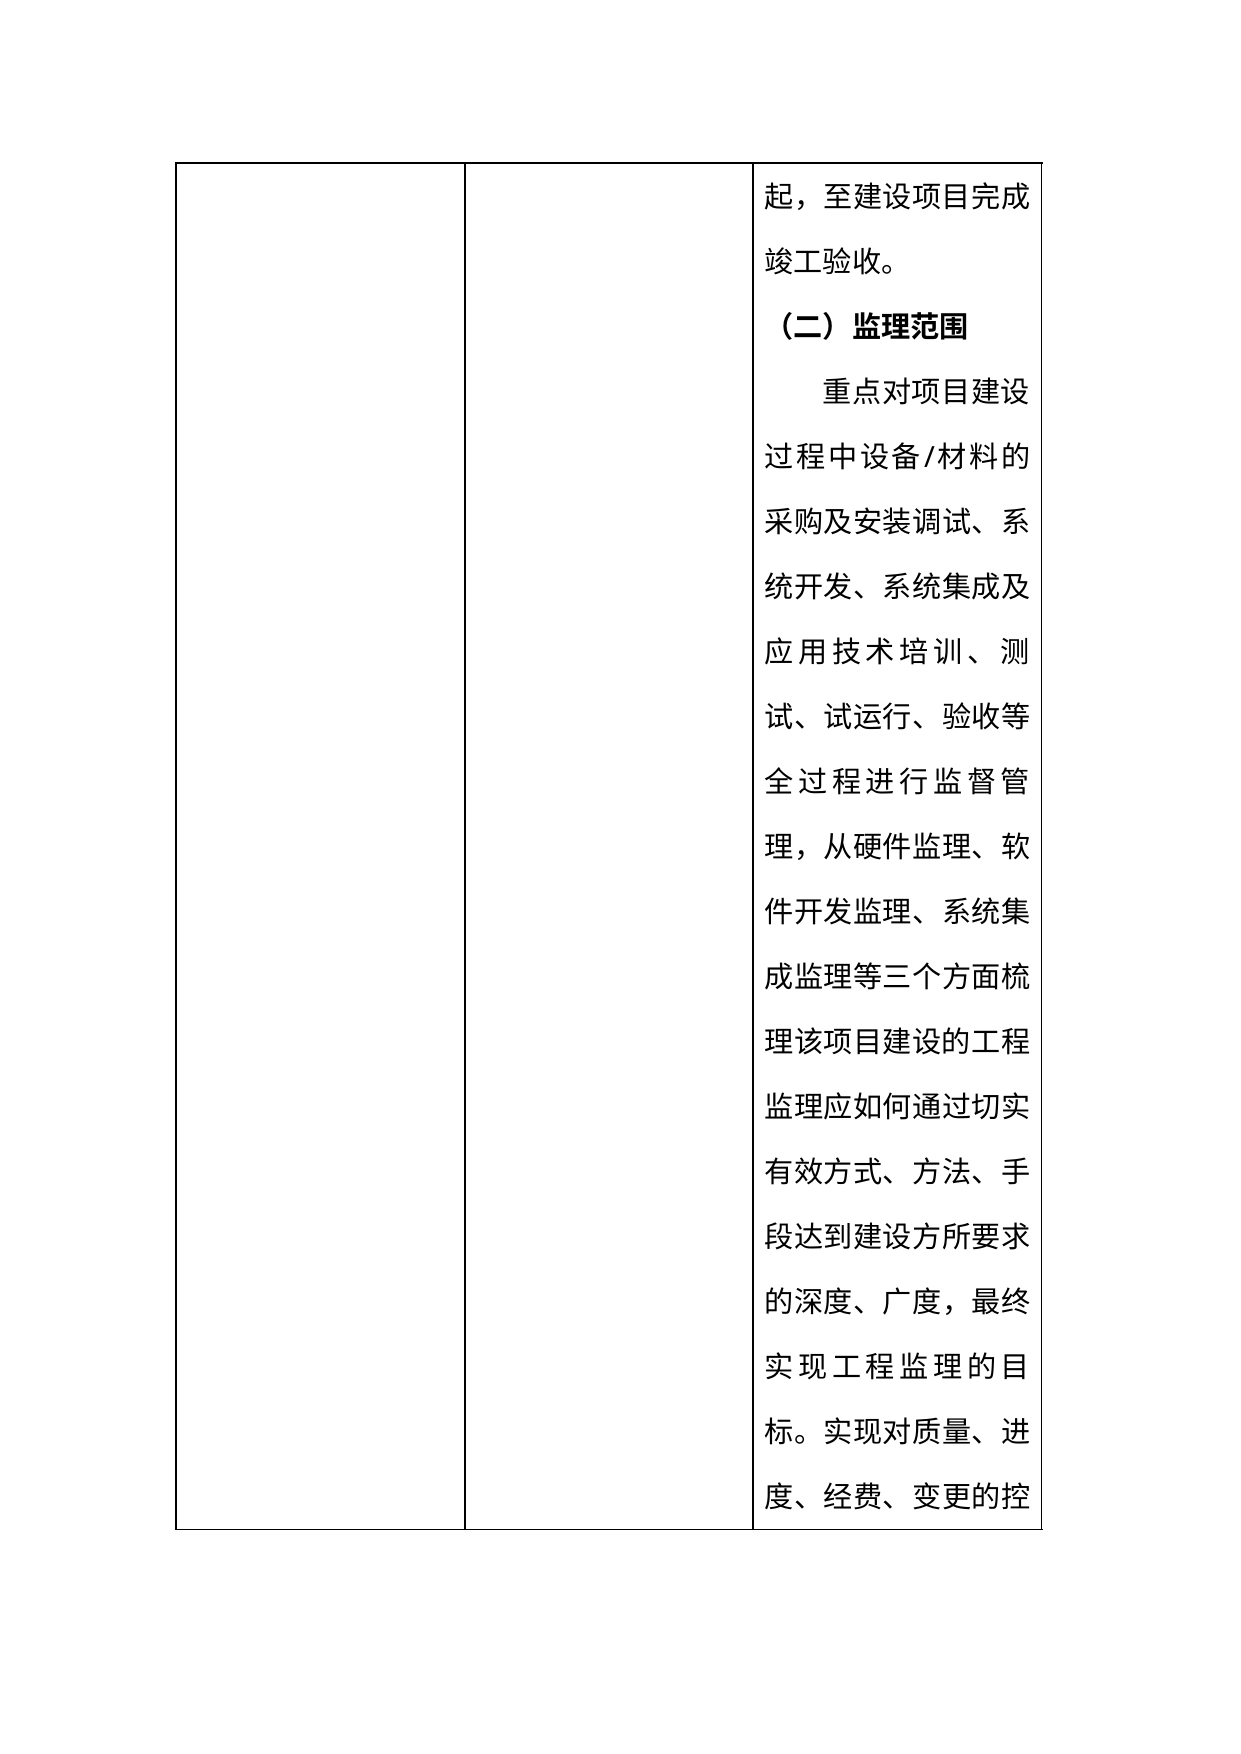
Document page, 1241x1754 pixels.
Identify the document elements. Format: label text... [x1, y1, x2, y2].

table_cell [466, 164, 752, 1528]
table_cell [754, 164, 1041, 1528]
table_cell 1 [177, 164, 464, 1528]
